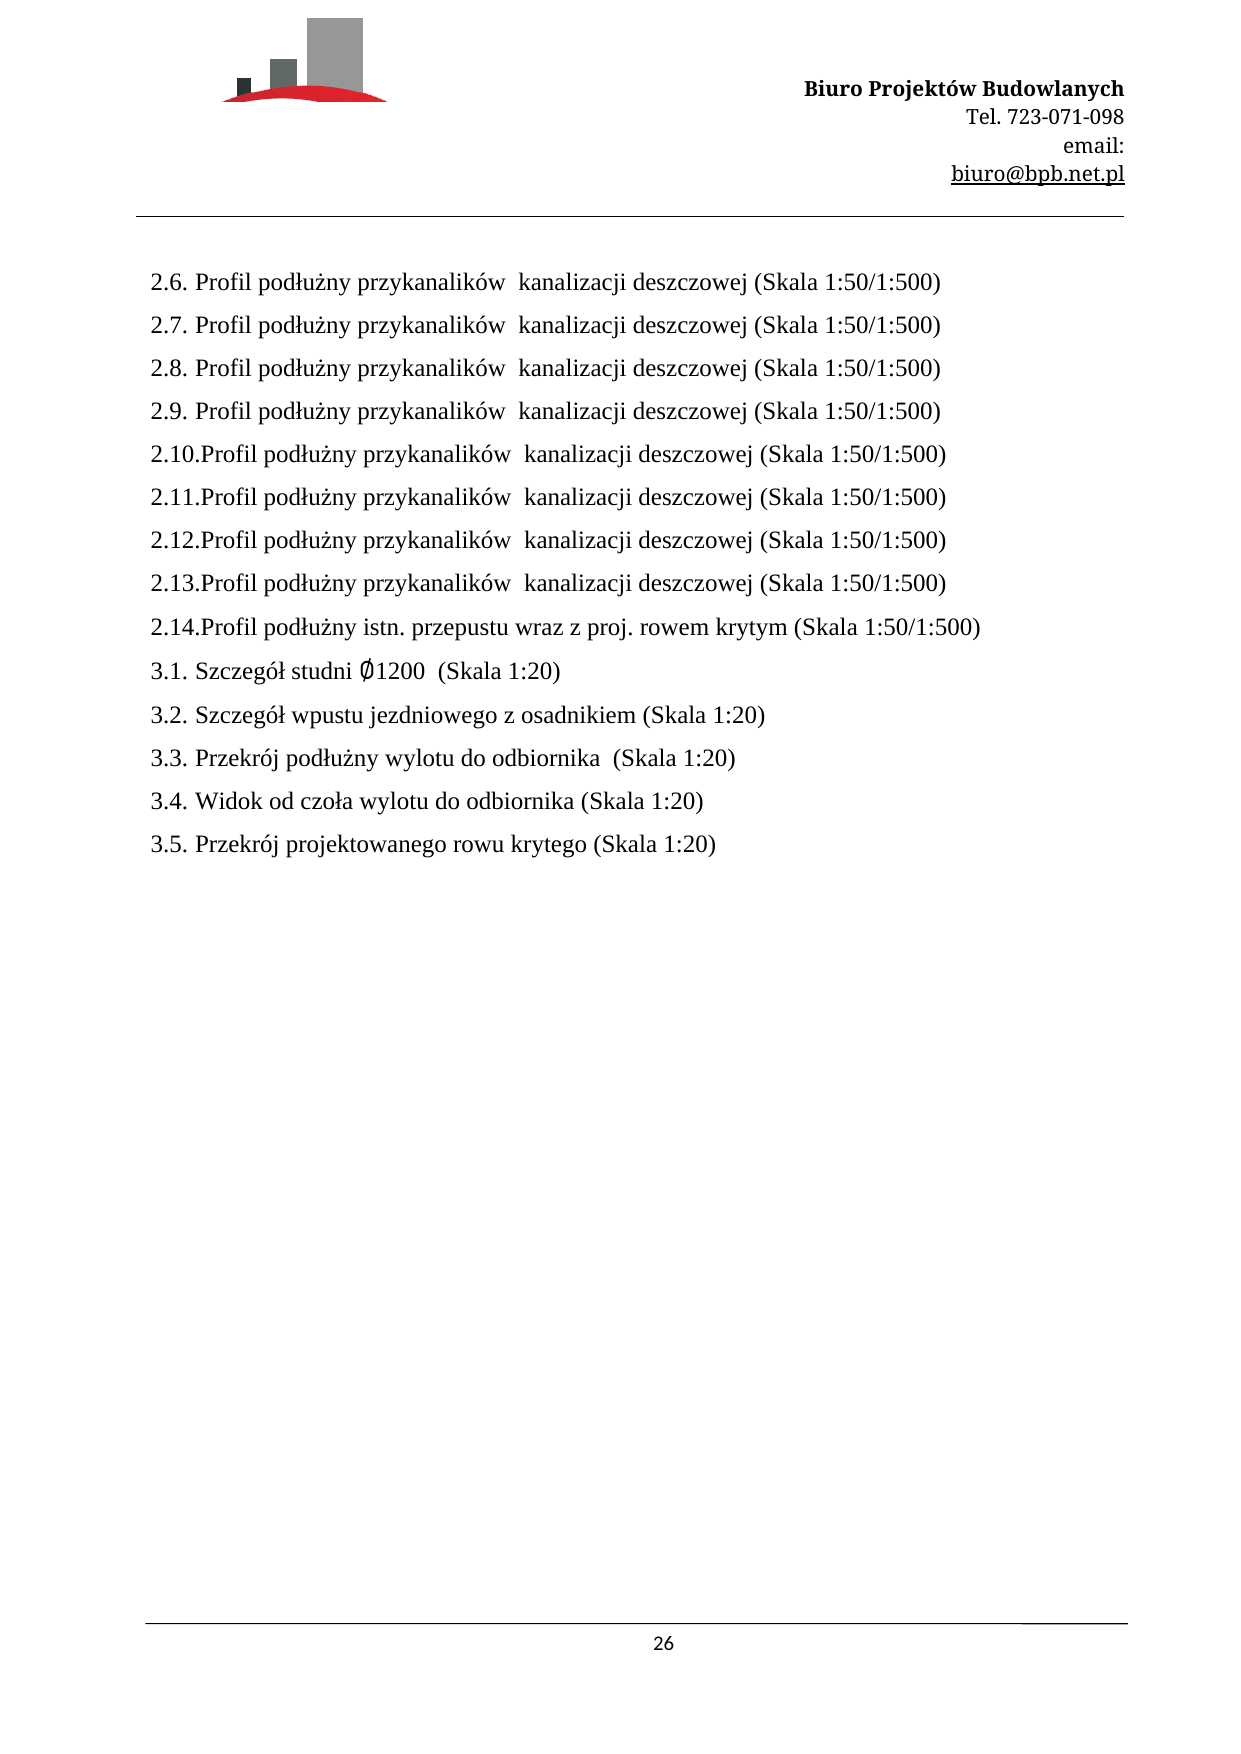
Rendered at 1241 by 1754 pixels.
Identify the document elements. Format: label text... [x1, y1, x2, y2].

text 3.3. Przekrój podłużny wylotu do odbiornika (Skala 1:20) [150, 743, 1147, 772]
text 2.8. Profil podłużny przykanalików kanalizacji deszczowej (Skala 1:50/1:500) [150, 353, 1147, 382]
text 2.7. Profil podłużny przykanalików kanalizacji deszczowej (Skala 1:50/1:500) [150, 310, 1147, 338]
text 2.6. Profil podłużny przykanalików kanalizacji deszczowej (Skala 1:50/1:500) [150, 267, 1147, 295]
text 3.1. Szczegół studni ∅1200 (Skala 1:20) [150, 655, 1147, 685]
text 3.5. Przekrój projektowanego rowu krytego (Skala 1:20) [150, 829, 1147, 858]
picture [153, 9, 451, 102]
text 2.10.Profil podłużny przykanalików kanalizacji deszczowej (Skala 1:50/1:500) [150, 439, 1147, 468]
text 2.9. Profil podłużny przykanalików kanalizacji deszczowej (Skala 1:50/1:500) [150, 396, 1147, 425]
text 3.4. Widok od czoła wylotu do odbiornika (Skala 1:20) [150, 786, 1147, 815]
text 3.2. Szczegół wpustu jezdniowego z osadnikiem (Skala 1:20) [150, 700, 1147, 729]
text 2.14.Profil podłużny istn. przepustu wraz z proj. rowem krytym (Skala 1:50/1:500) [150, 612, 1147, 640]
text 2.11.Profil podłużny przykanalików kanalizacji deszczowej (Skala 1:50/1:500) [150, 482, 1147, 511]
text 2.13.Profil podłużny przykanalików kanalizacji deszczowej (Skala 1:50/1:500) [150, 568, 1147, 597]
text 2.12.Profil podłużny przykanalików kanalizacji deszczowej (Skala 1:50/1:500) [150, 525, 1147, 554]
